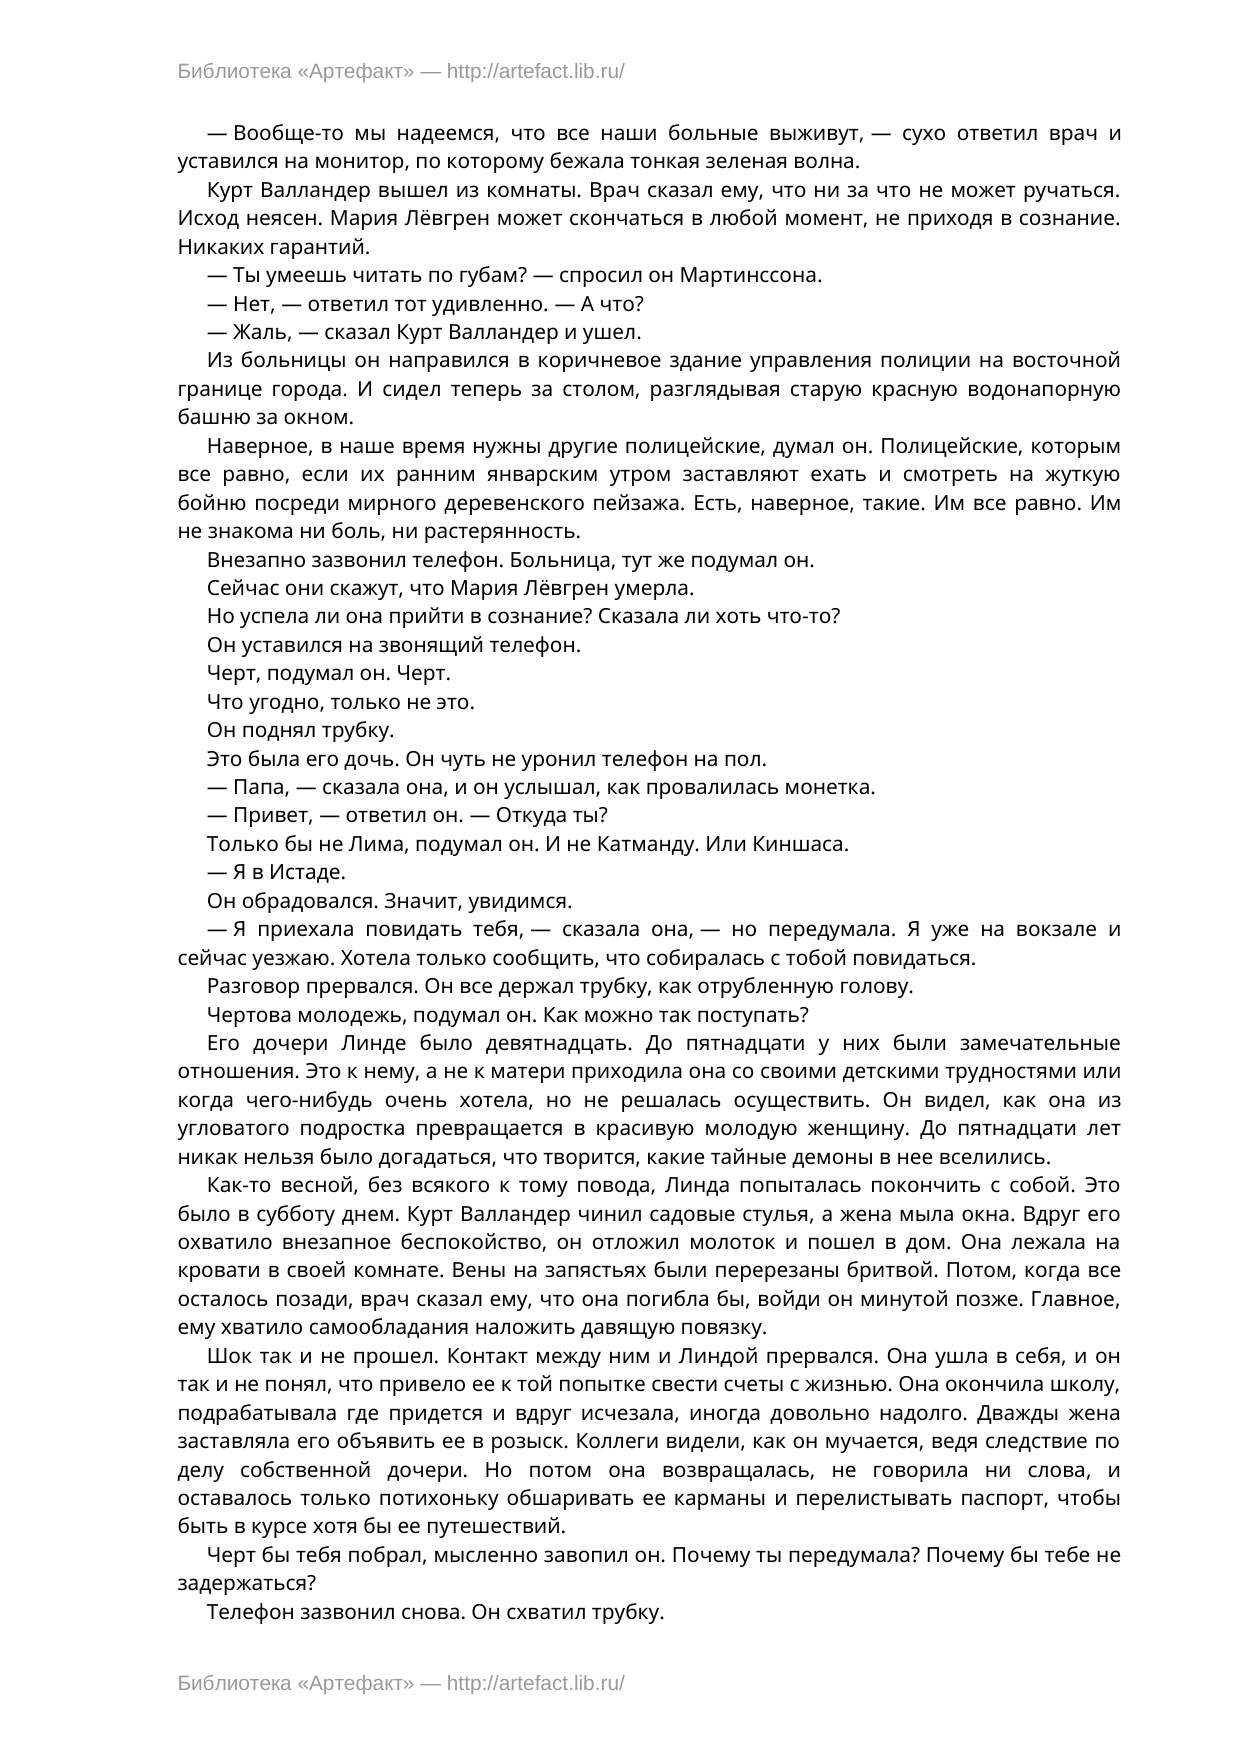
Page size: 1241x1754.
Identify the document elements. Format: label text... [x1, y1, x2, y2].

text Как-то весной, без всякого к тому повода, Линда попыталась покончить с собой. Это было в субботу днем. Курт Валландер чинил садовые стулья, а жена мыла окна. Вдруг его охватило внезапное беспокойство, он отложил молоток и пошел в дом. Она лежала на кровати в своей комнате. Вены на запястьях были перерезаны бритвой. Потом, когда все осталось позади, врач сказал ему, что она погибла бы, войди он минутой позже. Главное, ему хватило самообладания наложить давящую повязку. [177, 1170, 1122, 1341]
text — Нет, — ответил тот удивленно. — А что? [177, 289, 1122, 317]
text Он уставился на звонящий телефон. [177, 630, 1122, 658]
text Шок так и не прошел. Контакт между ним и Линдой прервался. Она ушла в себя, и он так и не понял, что привело ее к той попытке свести счеты с жизнью. Она окончила школу, подрабатывала где придется и вдруг исчезала, иногда довольно надолго. Дважды жена заставляла его объявить ее в розыск. Коллеги видели, как он мучается, ведя следствие по делу собственной дочери. Но потом она возвращалась, не говорила ни слова, и оставалось только потихоньку обшаривать ее карманы и перелистывать паспорт, чтобы быть в курсе хотя бы ее путешествий. [177, 1341, 1122, 1540]
text Но успела ли она прийти в сознание? Сказала ли хоть что-то? [177, 602, 1122, 630]
text Наверное, в наше время нужны другие полицейские, думал он. Полицейские, которым все равно, если их ранним январским утром заставляют ехать и смотреть на жуткую бойню посреди мирного деревенского пейзажа. Есть, наверное, такие. Им все равно. Им не знакома ни боль, ни растерянность. [177, 431, 1122, 545]
text — Вообще-то мы надеемся, что все наши больные выживут, — сухо ответил врач и уставился на монитор, по которому бежала тонкая зеленая волна. [177, 118, 1122, 175]
text — Жаль, — сказал Курт Валландер и ушел. [177, 317, 1122, 346]
text Черт бы тебя побрал, мысленно завопил он. Почему ты передумала? Почему бы тебе не задержаться? [177, 1540, 1122, 1597]
text — Я в Истаде. [177, 857, 1122, 886]
text — Ты умеешь читать по губам? — спросил он Мартинссона. [177, 260, 1122, 289]
text — Папа, — сказала она, и он услышал, как провалилась монетка. [177, 772, 1122, 801]
text Телефон зазвонил снова. Он схватил трубку. [177, 1597, 1122, 1625]
text Из больницы он направился в коричневое здание управления полиции на восточной границе города. И сидел теперь за столом, разглядывая старую красную водонапорную башню за окном. [177, 346, 1122, 431]
text Сейчас они скажут, что Мария Лёвгрен умерла. [177, 573, 1122, 602]
text Внезапно зазвонил телефон. Больница, тут же подумал он. [177, 545, 1122, 573]
text Только бы не Лима, подумал он. И не Катманду. Или Киншаса. [177, 829, 1122, 857]
text Разговор прервался. Он все держал трубку, как отрубленную голову. [177, 971, 1122, 1000]
text Его дочери Линде было девятнадцать. До пятнадцати у них были замечательные отношения. Это к нему, а не к матери приходила она со своими детскими трудностями или когда чего-нибудь очень хотела, но не решалась осуществить. Он видел, как она из угловатого подростка превращается в красивую молодую женщину. До пятнадцати лет никак нельзя было догадаться, что творится, какие тайные демоны в нее вселились. [177, 1028, 1122, 1170]
text Курт Валландер вышел из комнаты. Врач сказал ему, что ни за что не может ручаться. Исход неясен. Мария Лёвгрен может скончаться в любой момент, не приходя в сознание. Никаких гарантий. [177, 175, 1122, 260]
text Что угодно, только не это. [177, 687, 1122, 715]
text Черт, подумал он. Черт. [177, 658, 1122, 687]
text Чертова молодежь, подумал он. Как можно так поступать? [177, 1000, 1122, 1028]
text Он обрадовался. Значит, увидимся. [177, 886, 1122, 914]
text — Привет, — ответил он. — Откуда ты? [177, 801, 1122, 829]
text — Я приехала повидать тебя, — сказала она, — но передумала. Я уже на вокзале и сейчас уезжаю. Хотела только сообщить, что собиралась с тобой повидаться. [177, 914, 1122, 971]
text Это была его дочь. Он чуть не уронил телефон на пол. [177, 744, 1122, 772]
text Он поднял трубку. [177, 715, 1122, 744]
